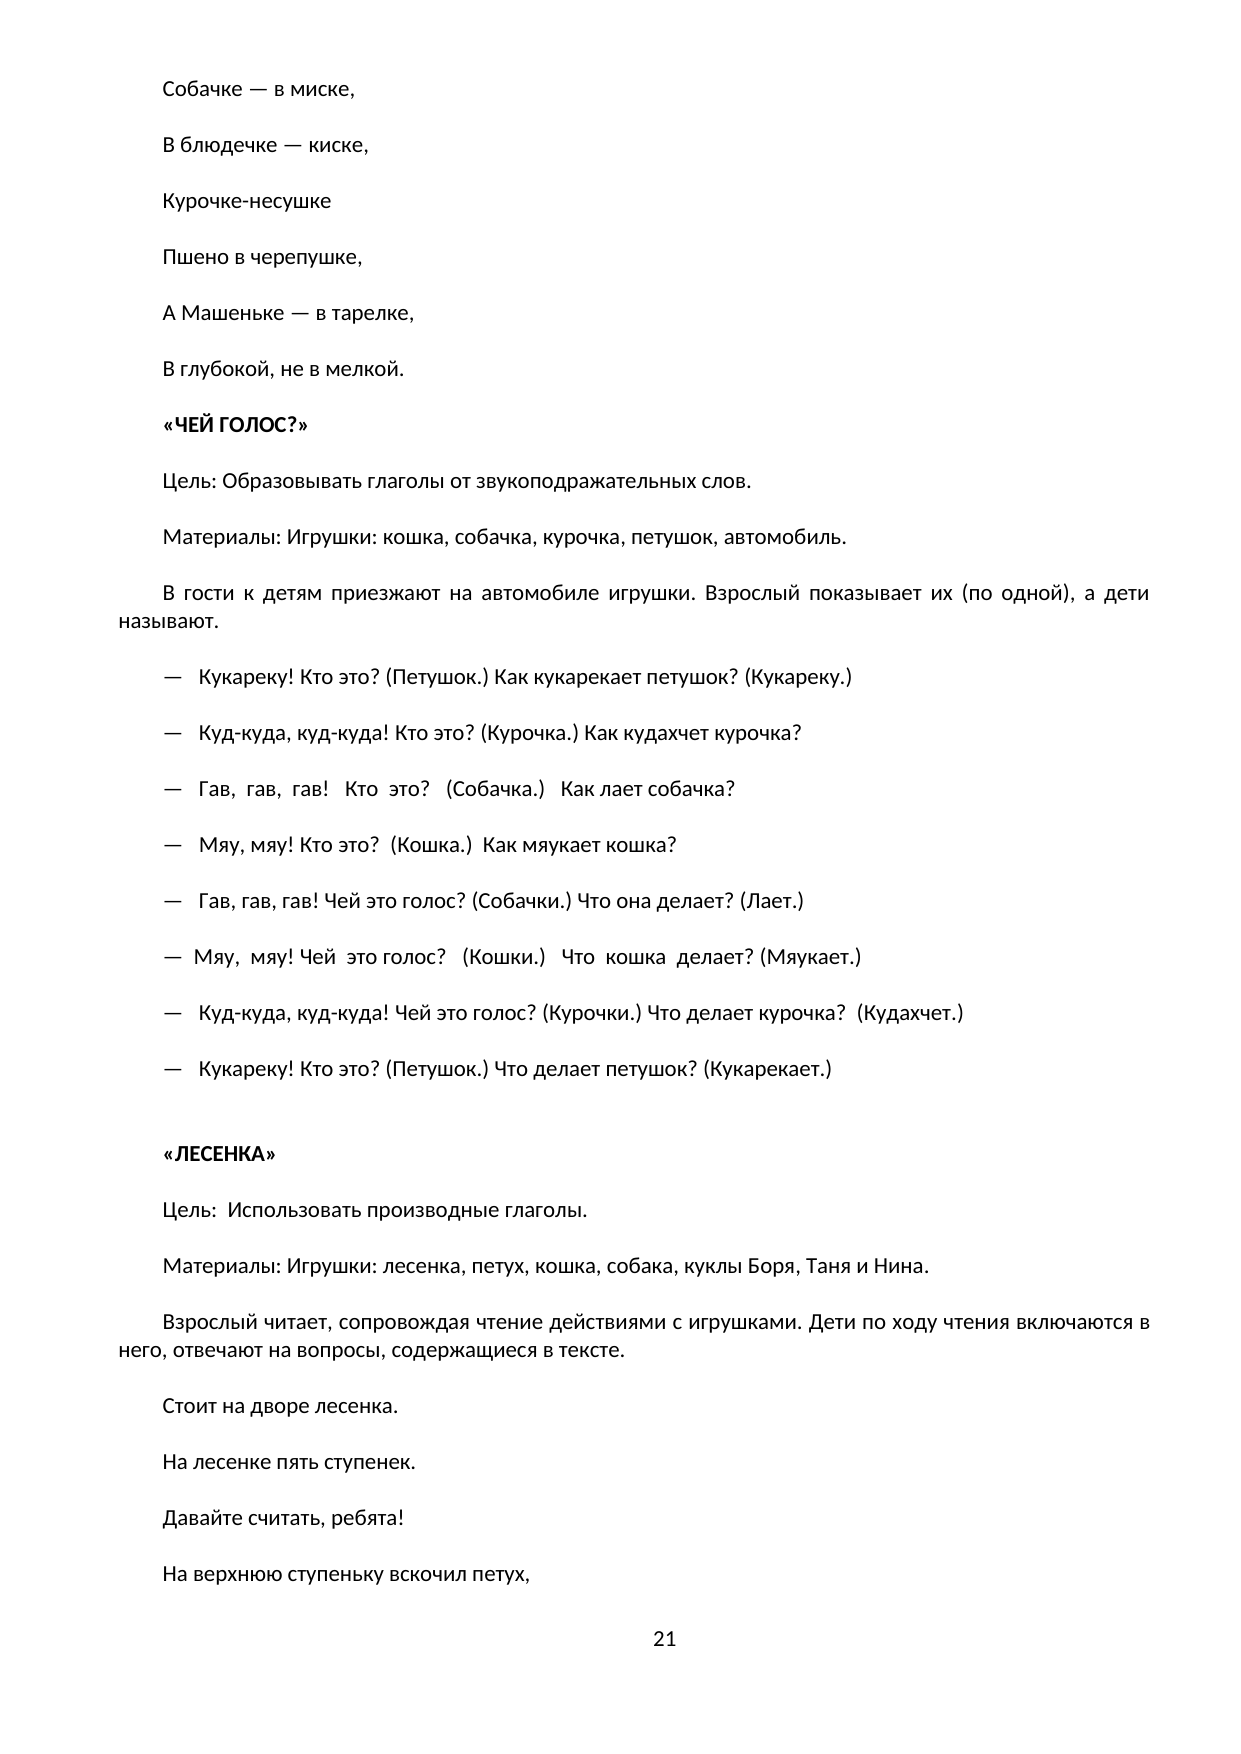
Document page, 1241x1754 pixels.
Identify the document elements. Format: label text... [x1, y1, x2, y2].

text Стоит на дворе лесенка. [118, 1391, 1152, 1419]
text Курочке-несушке [118, 186, 1152, 214]
text В гости к детям приезжают на автомобиле игрушки. Взрослый показывает их (по одной), а дети называют. [118, 578, 1152, 634]
text «ЧЕЙ ГОЛОС?» [118, 410, 1152, 438]
text — Мяу, мяу! Кто это? (Кошка.) Как мяукает кошка? [118, 830, 1152, 858]
text На лесенке пять ступенек. [118, 1447, 1152, 1475]
text А Машеньке — в тарелке, [118, 298, 1152, 326]
text Цель: Использовать производные глаголы. [118, 1195, 1152, 1223]
text Материалы: Игрушки: лесенка, петух, кошка, собака, куклы Боря, Таня и Нина. [118, 1251, 1152, 1279]
text На верхнюю ступеньку вскочил петух, [118, 1559, 1152, 1587]
text В блюдечке — киске, [118, 130, 1152, 158]
text — Кукареку! Кто это? (Петушок.) Как кукарекает петушок? (Кукареку.) [118, 662, 1152, 690]
text — Куд-куда, куд-куда! Чей это голос? (Курочки.) Что делает курочка? (Кудахчет.) [118, 998, 1152, 1027]
text — Мяу, мяу! Чей это голос? (Кошки.) Что кошка делает? (Мяукает.) [118, 942, 1152, 971]
text Давайте считать, ребята! [118, 1503, 1152, 1531]
text — Гав, гав, гав! Кто это? (Собачка.) Как лает собачка? [118, 774, 1152, 802]
text Собачке — в миске, [118, 74, 1152, 102]
text В глубокой, не в мелкой. [118, 354, 1152, 382]
text Взрослый читает, сопровождая чтение действиями с игрушками. Дети по ходу чтения включаются в него, отвечают на вопросы, содержащиеся в тексте. [118, 1307, 1152, 1363]
text Пшено в черепушке, [118, 242, 1152, 270]
text «ЛЕСЕНКА» [118, 1139, 1152, 1167]
text — Кукареку! Кто это? (Петушок.) Что делает петушок? (Кукарекает.) [118, 1054, 1152, 1083]
text — Гав, гав, гав! Чей это голос? (Собачки.) Что она делает? (Лает.) [118, 886, 1152, 914]
text — Куд-куда, куд-куда! Кто это? (Курочка.) Как кудахчет курочка? [118, 718, 1152, 746]
text Цель: Образовывать глаголы от звукоподражательных слов. [118, 466, 1152, 494]
text Материалы: Игрушки: кошка, собачка, курочка, петушок, автомобиль. [118, 522, 1152, 550]
